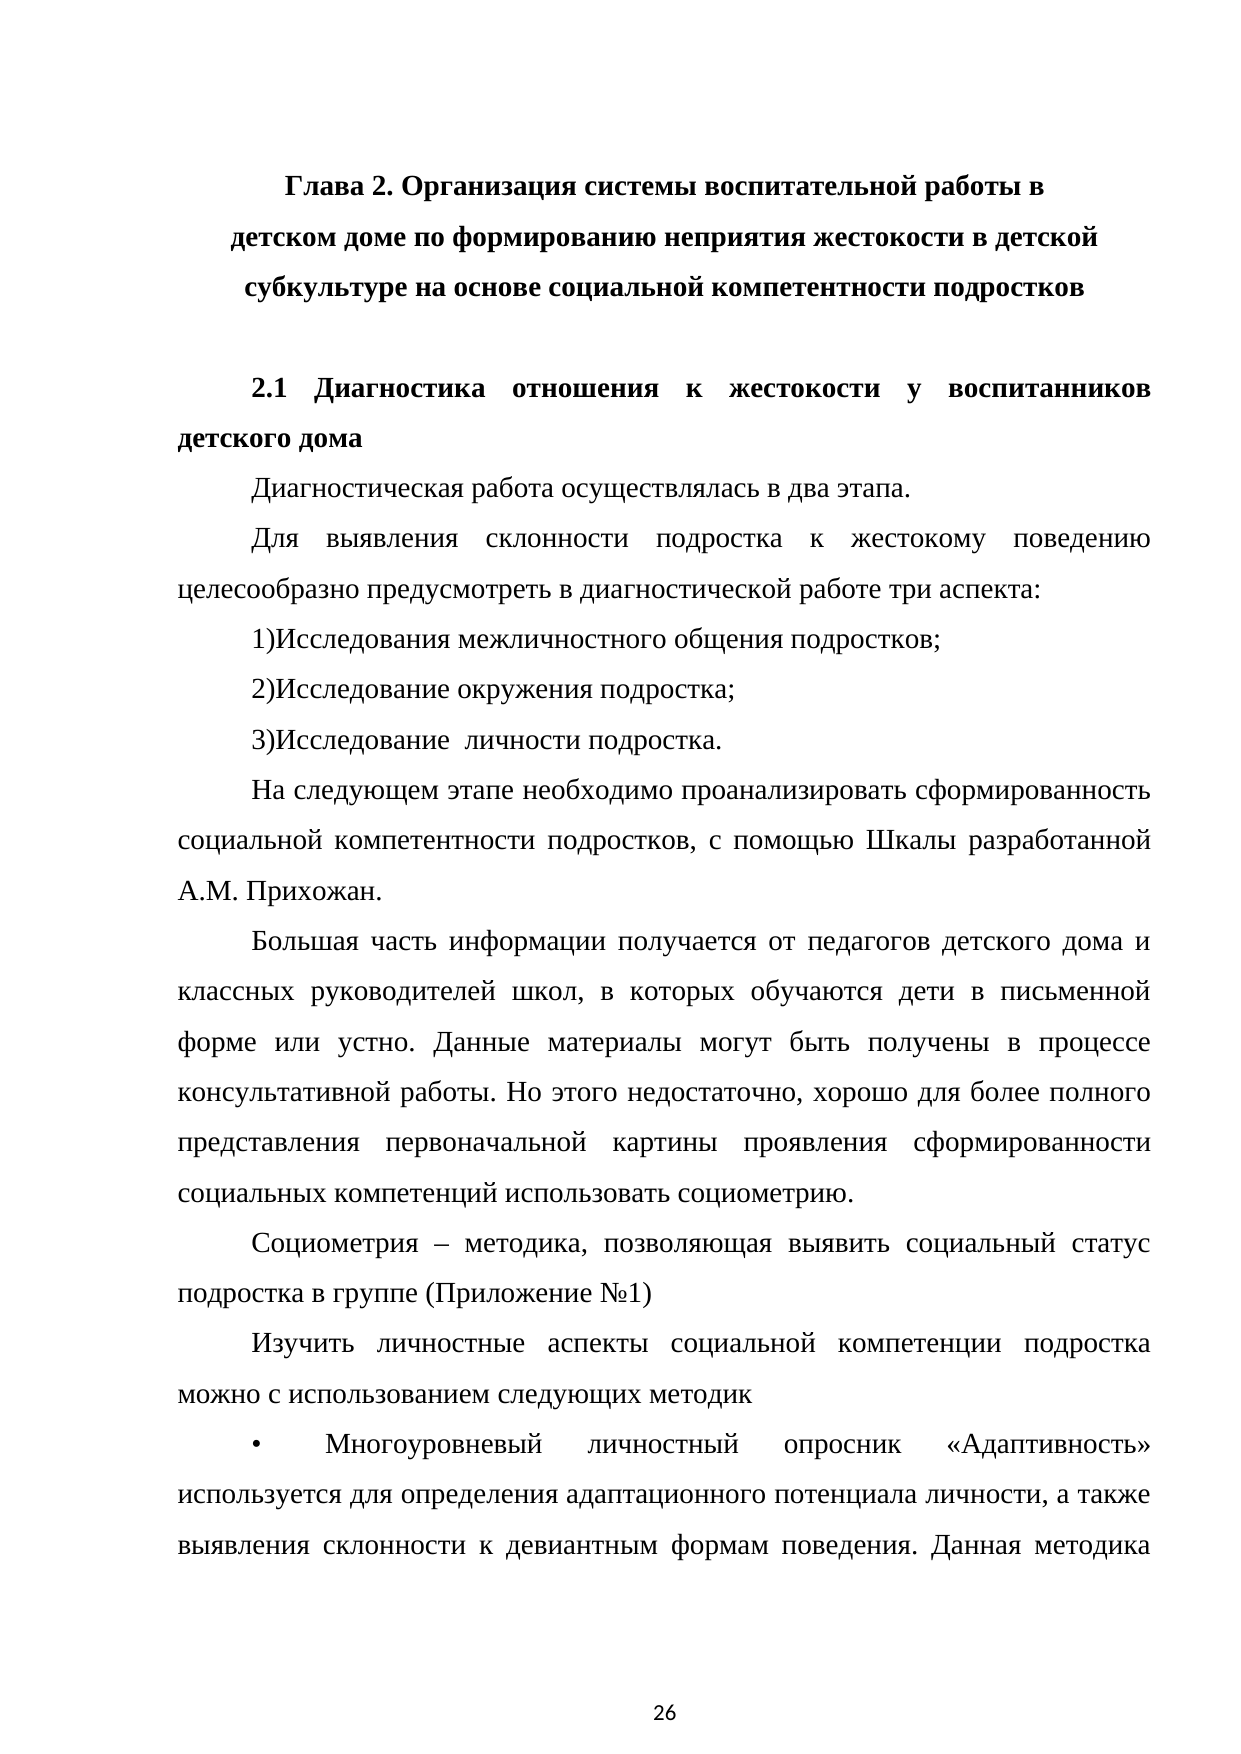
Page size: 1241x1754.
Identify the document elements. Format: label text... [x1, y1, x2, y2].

list Большая часть информации получается от педагогов детского дома и классных руководителей школ, в которых обучаются дети в письменной форме или устно. Данные материалы могут быть получены в процессе консультативной работы. Но этого недостаточно, хорошо для более полного представления первоначальной картины проявления сформированности социальных компетенций использовать социометрию. [177, 923, 1152, 1208]
text Диагностическая работа осуществлялась в два этапа. [177, 470, 1152, 504]
text Для выявления склонности подростка к жестокому поведению целесообразно предусмотреть в диагностической работе три аспекта: [177, 521, 1152, 604]
list Социометрия – методика, позволяющая выявить социальный статус подростка в группе (Приложение №1) [177, 1225, 1152, 1309]
text Глава 2. Организация системы воспитательной работы в детском доме по формированию неприятия жестокости в детской субкультуре на основе социальной компетентности подростков [177, 168, 1152, 303]
list 3)Исследование личности подростка. [177, 722, 1152, 755]
text 2.1 Диагностика отношения к жестокости у воспитанников детского дома [177, 370, 1152, 453]
list Изучить личностные аспекты социальной компетенции подростка можно с использованием следующих методик [177, 1326, 1152, 1409]
list На следующем этапе необходимо проанализировать сформированность социальной компетентности подростков, с помощью Шкалы разработанной А.М. Прихожан. [177, 772, 1152, 906]
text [177, 1426, 1152, 1560]
list 2)Исследование окружения подростка; [177, 672, 1152, 705]
list 1)Исследования межличностного общения подростков; [177, 621, 1152, 655]
